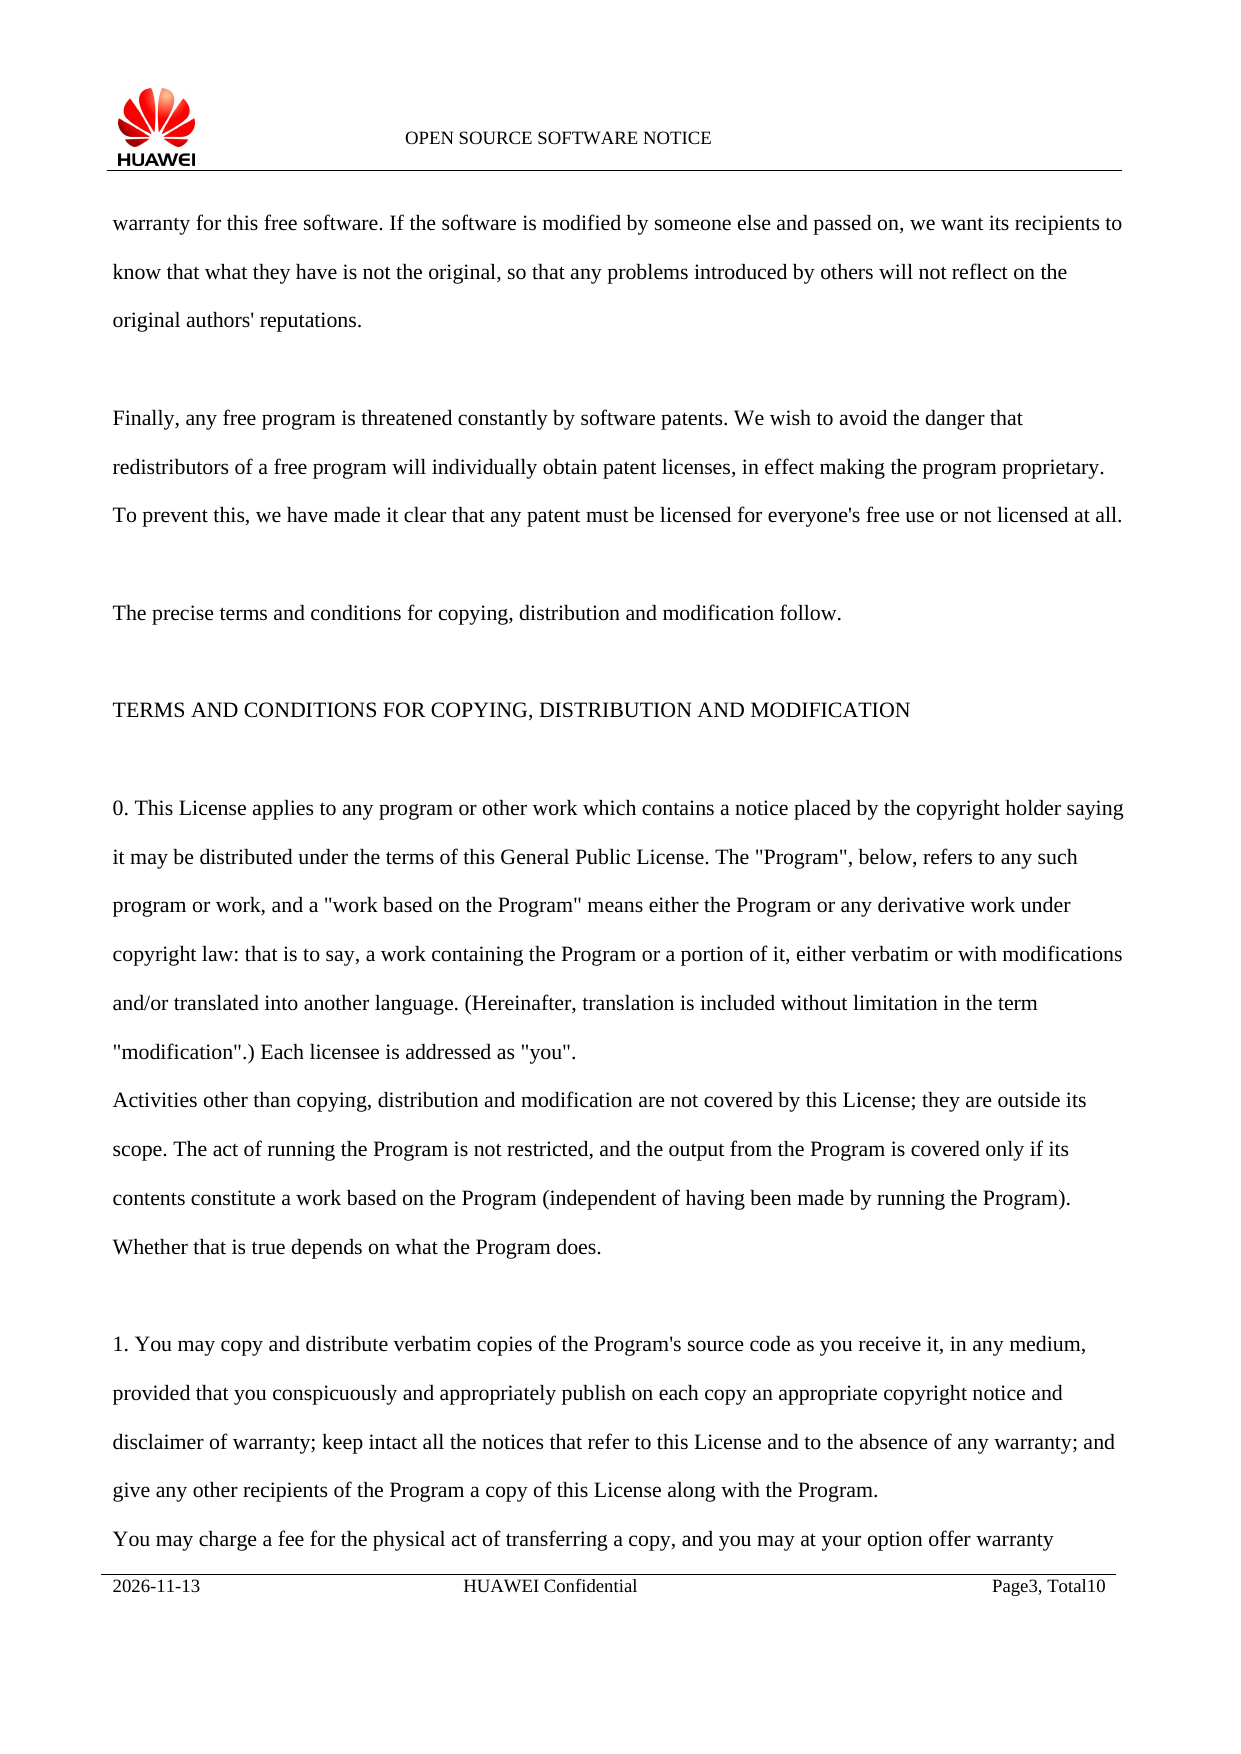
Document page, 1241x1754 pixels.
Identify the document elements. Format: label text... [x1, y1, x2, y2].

picture [118, 88, 195, 166]
